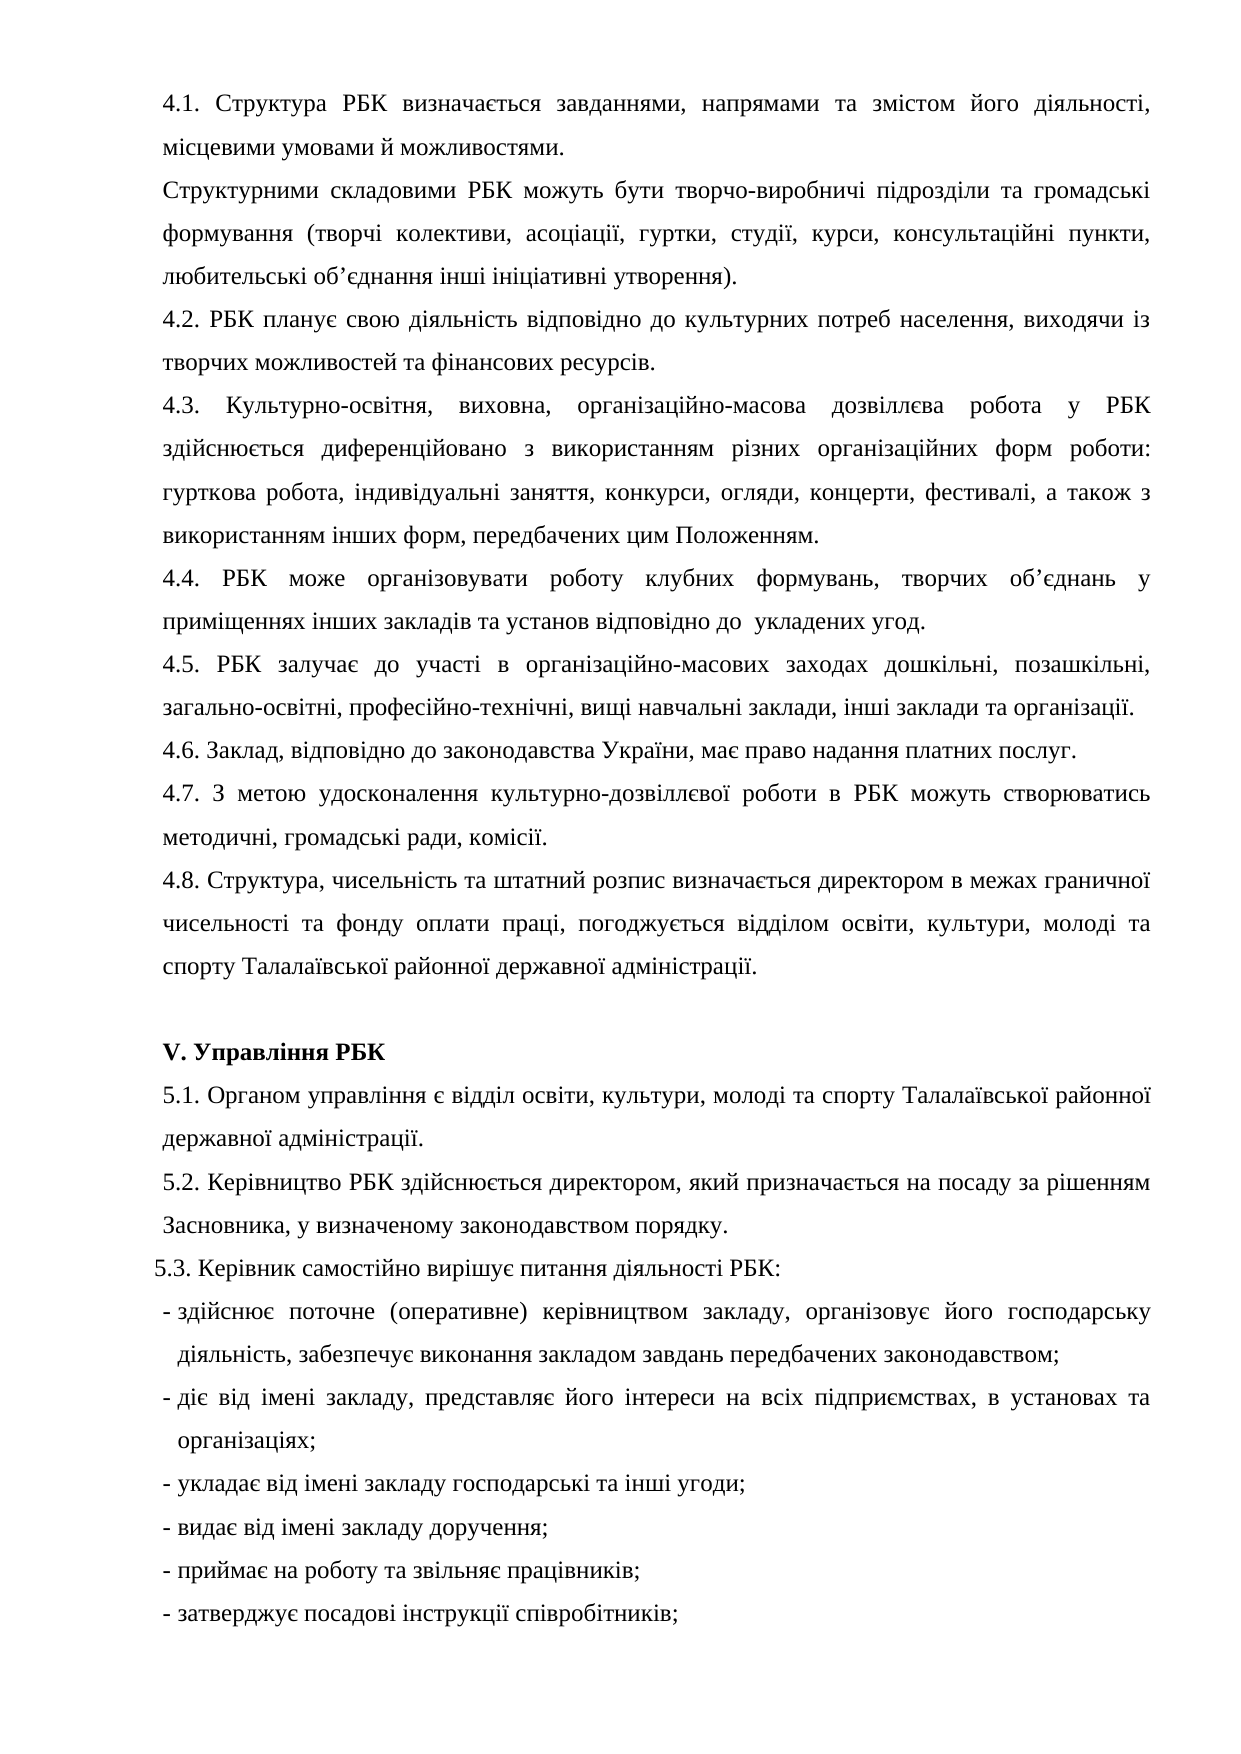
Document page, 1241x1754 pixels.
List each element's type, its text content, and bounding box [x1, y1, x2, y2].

list 4.4. РБК може організовувати роботу клубних формувань, творчих об’єднань у приміщеннях інших закладів та установ відповідно до укладених угод. [162, 563, 1152, 635]
list 4.6. Заклад, відповідно до законодавства України, має право надання платних послуг. [162, 735, 1152, 764]
list 5.2. Керівництво РБК здійснюється директором, який призначається на посаду за рішенням Засновника, у визначеному законодавством порядку. [162, 1167, 1152, 1238]
list 4.5. РБК залучає до участі в організаційно-масових заходах дошкільні, позашкільні, загально-освітні, професійно-технічні, вищі навчальні заклади, інші заклади та організації. [162, 649, 1152, 721]
list 4.7. З метою удосконалення культурно-дозвіллєвої роботи в РБК можуть створюватись методичні, громадські ради, комісії. [162, 778, 1152, 850]
list V. Управління РБК [162, 1037, 1152, 1066]
list 4.3. Культурно-освітня, виховна, організаційно-масова дозвіллєва робота у РБК здійснюється диференційовано з використанням різних організаційних форм роботи: гурткова робота, індивідуальні заняття, конкурси, огляди, концерти, фестивалі, а також з використанням інших форм, передбачених цим Положенням. [162, 390, 1152, 548]
list діє від імені закладу, представляє його інтереси на всіх підприємствах, в установах та організаціях; [162, 1382, 1152, 1454]
list приймає на роботу та звільняє працівників; [162, 1555, 1152, 1583]
list Структурними складовими РБК можуть бути творчо-виробничі підрозділи та громадські формування (творчі колективи, асоціації, гуртки, студії, курси, консультаційні пункти, любительські об’єднання інші ініціативні утворення). [162, 175, 1152, 290]
list затверджує посадові інструкції співробітників; [162, 1598, 1152, 1627]
list 4.2. РБК планує свою діяльність відповідно до культурних потреб населення, виходячи із творчих можливостей та фінансових ресурсів. [162, 304, 1152, 376]
list видає від імені закладу доручення; [162, 1512, 1152, 1540]
text 5.3. Керівник самостійно вирішує питання діяльності РБК: [148, 1253, 1152, 1282]
list укладає від імені закладу господарські та інші угоди; [162, 1468, 1152, 1497]
list здійснює поточне (оперативне) керівництвом закладу, організовує його господарську діяльність, забезпечує виконання закладом завдань передбачених законодавством; [162, 1296, 1152, 1368]
list 4.1. Структура РБК визначається завданнями, напрямами та змістом його діяльності, місцевими умовами й можливостями. [162, 88, 1152, 160]
list 5.1. Органом управління є відділ освіти, культури, молоді та спорту Талалаївської районної державної адміністрації. [162, 1080, 1152, 1152]
list 4.8. Структура, чисельність та штатний розпис визначається директором в межах граничної чисельності та фонду оплати праці, погоджується відділом освіти, культури, молоді та спорту Талалаївської районної державної адміністрації. [162, 865, 1152, 980]
